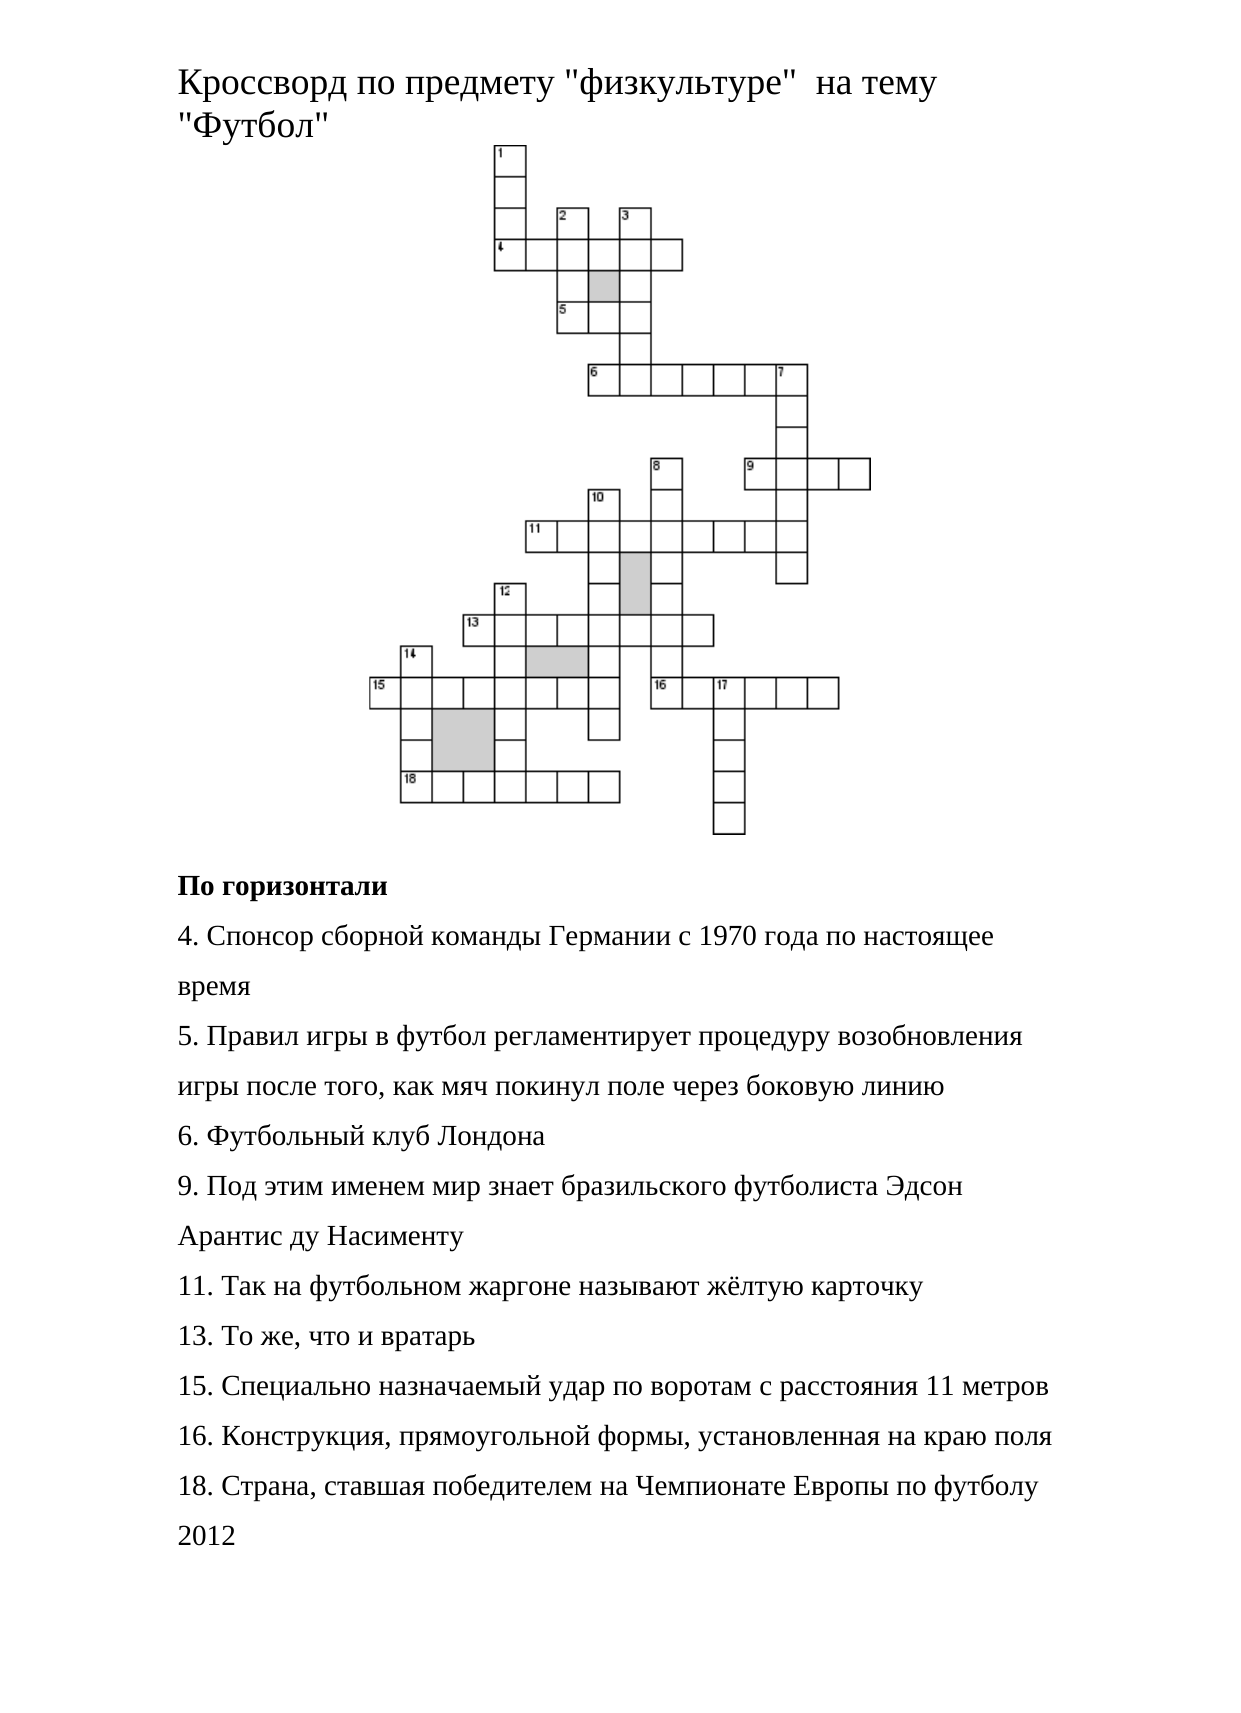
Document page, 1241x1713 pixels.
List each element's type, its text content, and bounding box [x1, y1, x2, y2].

text 16. Конструкция, прямоугольной формы, установленная на краю поля [177, 1401, 1063, 1451]
text 5. Правил игры в футбол регламентирует процедуру возобновления игры после того, как мяч покинул поле через боковую линию [177, 1001, 1063, 1101]
text 18. Страна, ставшая победителем на Чемпионате Европы по футболу 2012 [177, 1451, 1063, 1551]
text 13. То же, что и вратарь [177, 1301, 1063, 1351]
text 4. Спонсор сборной команды Германии с 1970 года по настоящее время [177, 901, 1063, 1001]
text 15. Специально назначаемый удар по воротам с расстояния 11 метров [177, 1351, 1063, 1401]
picture [369, 145, 871, 835]
text 11. Так на футбольном жаргоне называют жёлтую карточку [177, 1251, 1063, 1301]
text Кроссворд по предмету "физкультуре" на тему "Футбол" [177, 59, 1063, 145]
text 9. Под этим именем мир знает бразильского футболиста Эдсон Арантис ду Насименту [177, 1151, 1063, 1251]
text 6. Футбольный клуб Лондона [177, 1101, 1063, 1151]
text По горизонтали [177, 868, 1063, 901]
